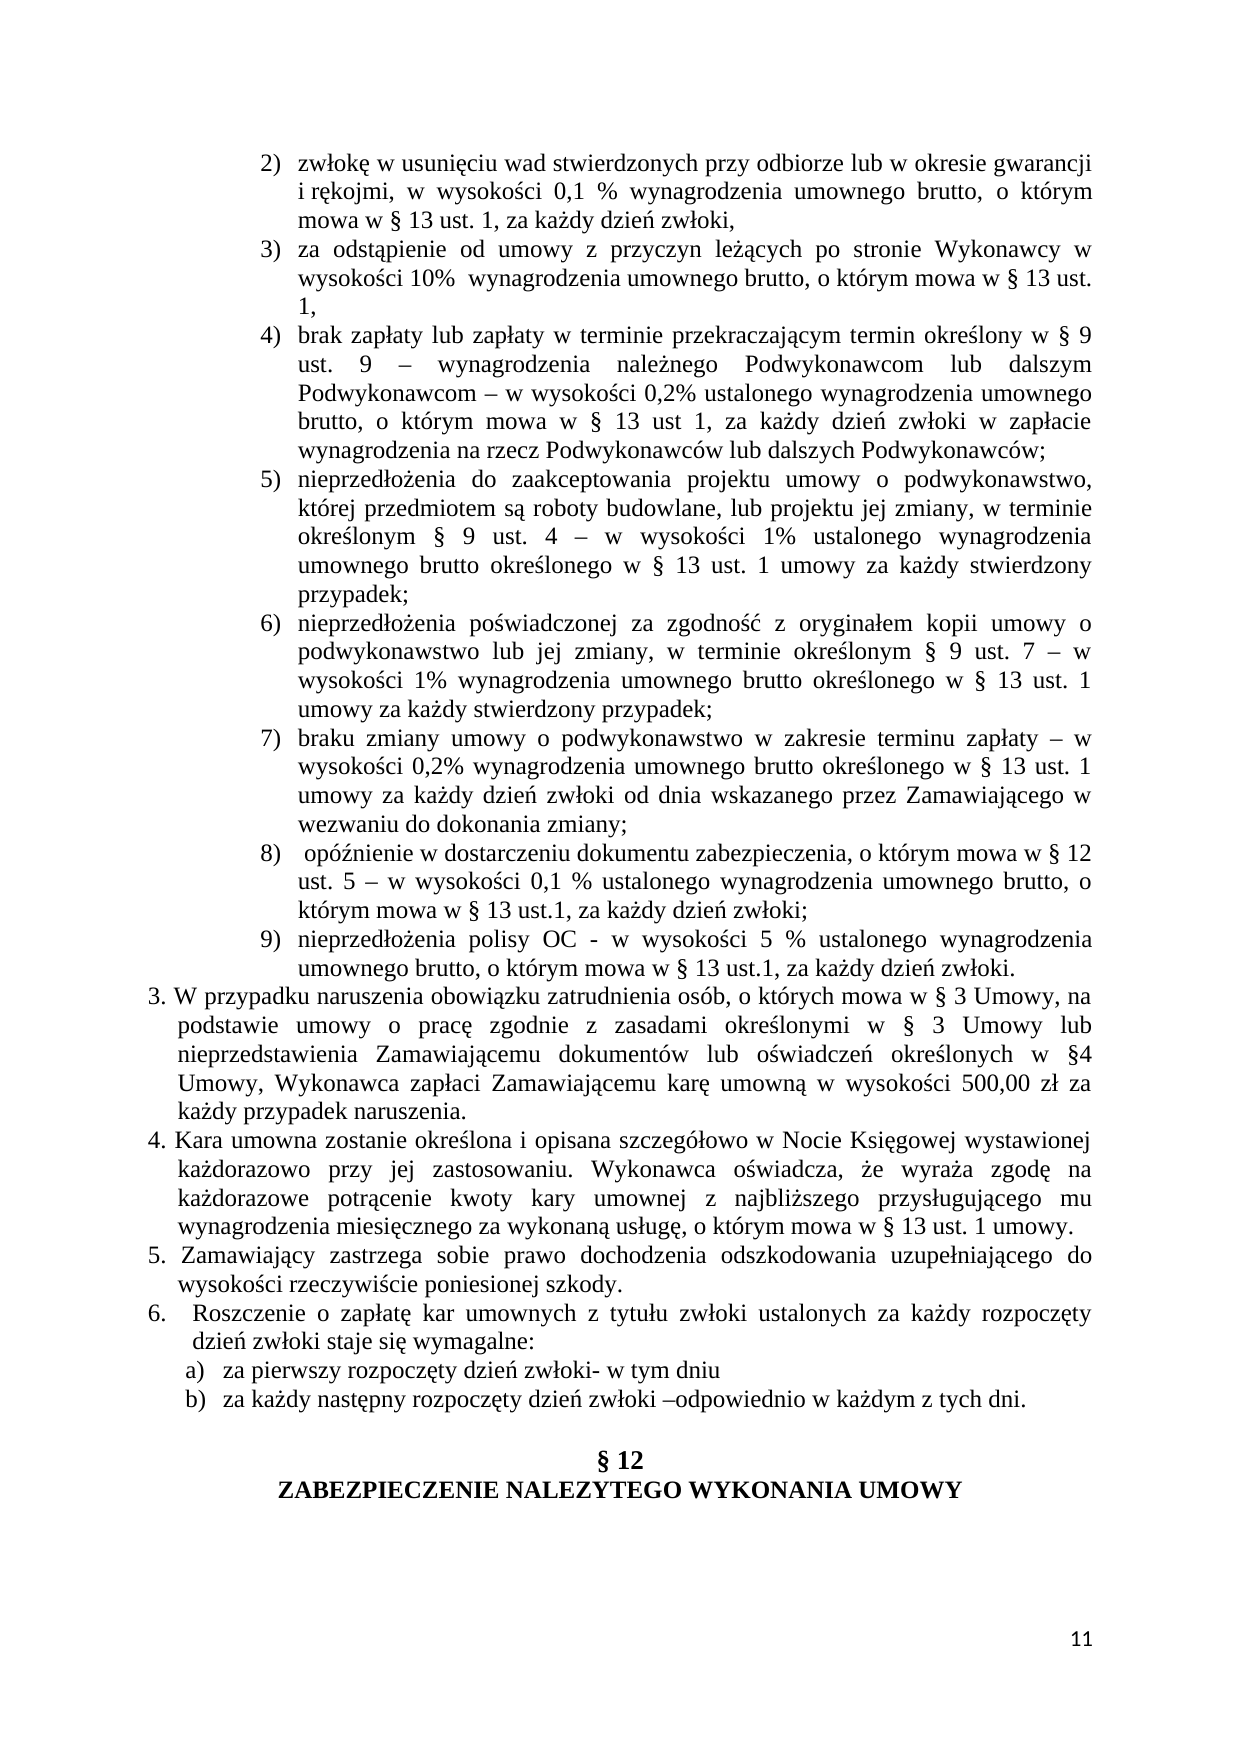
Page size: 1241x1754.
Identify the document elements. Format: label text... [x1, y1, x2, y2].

list nieprzedłożenia do zaakceptowania projektu umowy o podwykonawstwo, której przedmiotem są roboty budowlane, lub projektu jej zmiany, w terminie określonym § 9 ust. 4 – w wysokości 1% ustalonego wynagrodzenia umownego brutto określonego w § 13 ust. 1 umowy za każdy stwierdzony przypadek; [260, 464, 1093, 608]
list braku zmiany umowy o podwykonawstwo w zakresie terminu zapłaty – w wysokości 0,2% wynagrodzenia umownego brutto określonego w § 13 ust. 1 umowy za każdy dzień zwłoki od dnia wskazanego przez Zamawiającego w wezwaniu do dokonania zmiany; [260, 723, 1093, 838]
list za odstąpienie od umowy z przyczyn leżących po stronie Wykonawcy w wysokości 10% wynagrodzenia umownego brutto, o którym mowa w § 13 ust. 1, [260, 234, 1093, 320]
text 5. Zamawiający zastrzega sobie prawo dochodzenia odszkodowania uzupełniającego do wysokości rzeczywiście poniesionej szkody. [148, 1240, 1093, 1298]
list nieprzedłożenia poświadczonej za zgodność z oryginałem kopii umowy o podwykonawstwo lub jej zmiany, w terminie określonym § 9 ust. 7 – w wysokości 1% wynagrodzenia umownego brutto określonego w § 13 ust. 1 umowy za każdy stwierdzony przypadek; [260, 608, 1093, 723]
list za pierwszy rozpoczęty dzień zwłoki- w tym dniu [185, 1355, 1093, 1384]
text 3. W przypadku naruszenia obowiązku zatrudnienia osób, o których mowa w § 3 Umowy, na podstawie umowy o pracę zgodnie z zasadami określonymi w § 3 Umowy lub nieprzedstawienia Zamawiającemu dokumentów lub oświadczeń określonych w §4 Umowy, Wykonawca zapłaci Zamawiającemu karę umowną w wysokości 500,00 zł za każdy przypadek naruszenia. [148, 981, 1093, 1125]
list opóźnienie w dostarczeniu dokumentu zabezpieczenia, o którym mowa w § 12 ust. 5 – w wysokości 0,1 % ustalonego wynagrodzenia umownego brutto, o którym mowa w § 13 ust.1, za każdy dzień zwłoki; [260, 838, 1093, 924]
list zwłokę w usunięciu wad stwierdzonych przy odbiorze lub w okresie gwarancji i rękojmi, w wysokości 0,1 % wynagrodzenia umownego brutto, o którym mowa w § 13 ust. 1, za każdy dzień zwłoki, [260, 148, 1093, 234]
list brak zapłaty lub zapłaty w terminie przekraczającym termin określony w § 9 ust. 9 – wynagrodzenia należnego Podwykonawcom lub dalszym Podwykonawcom – w wysokości 0,2% ustalonego wynagrodzenia umownego brutto, o którym mowa w § 13 ust 1, za każdy dzień zwłoki w zapłacie wynagrodzenia na rzecz Podwykonawców lub dalszych Podwykonawców; [260, 320, 1093, 464]
list Roszczenie o zapłatę kar umownych z tytułu zwłoki ustalonych za każdy rozpoczęty dzień zwłoki staje się wymagalne: [148, 1298, 1093, 1355]
text 4. Kara umowna zostanie określona i opisana szczegółowo w Nocie Księgowej wystawionej każdorazowo przy jej zastosowaniu. Wykonawca oświadcza, że wyraża zgodę na każdorazowe potrącenie kwoty kary umownej z najbliższego przysługującego mu wynagrodzenia miesięcznego za wykonaną usługę, o którym mowa w § 13 ust. 1 umowy. [148, 1125, 1093, 1240]
list za każdy następny rozpoczęty dzień zwłoki –odpowiednio w każdym z tych dni. [185, 1384, 1093, 1413]
text ZABEZPIECZENIE NALEZYTEGO WYKONANIA UMOWY [148, 1475, 1093, 1504]
text § 12 [148, 1444, 1093, 1475]
list nieprzedłożenia polisy OC - w wysokości 5 % ustalonego wynagrodzenia umownego brutto, o którym mowa w § 13 ust.1, za każdy dzień zwłoki. [260, 924, 1093, 981]
